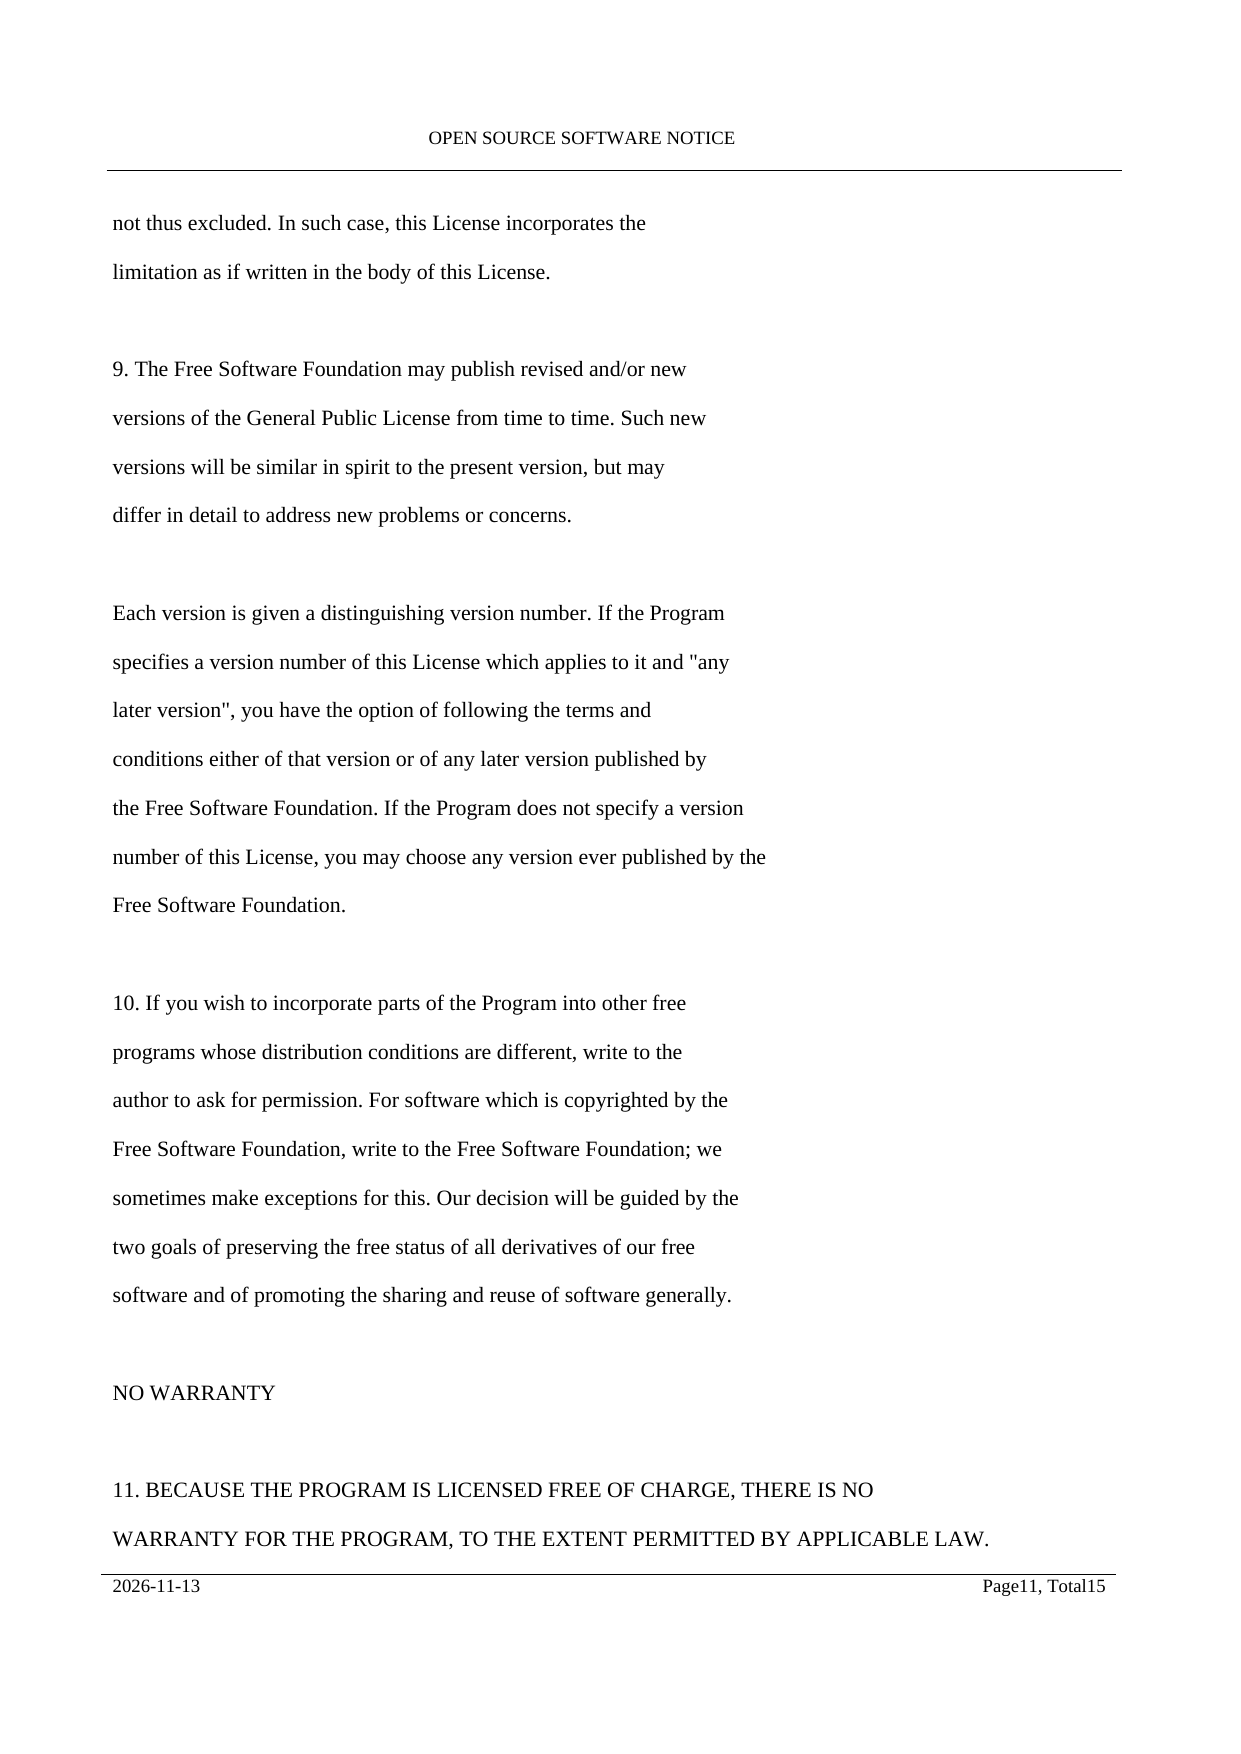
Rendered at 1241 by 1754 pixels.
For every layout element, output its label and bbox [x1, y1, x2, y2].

text [112, 206, 1128, 1555]
